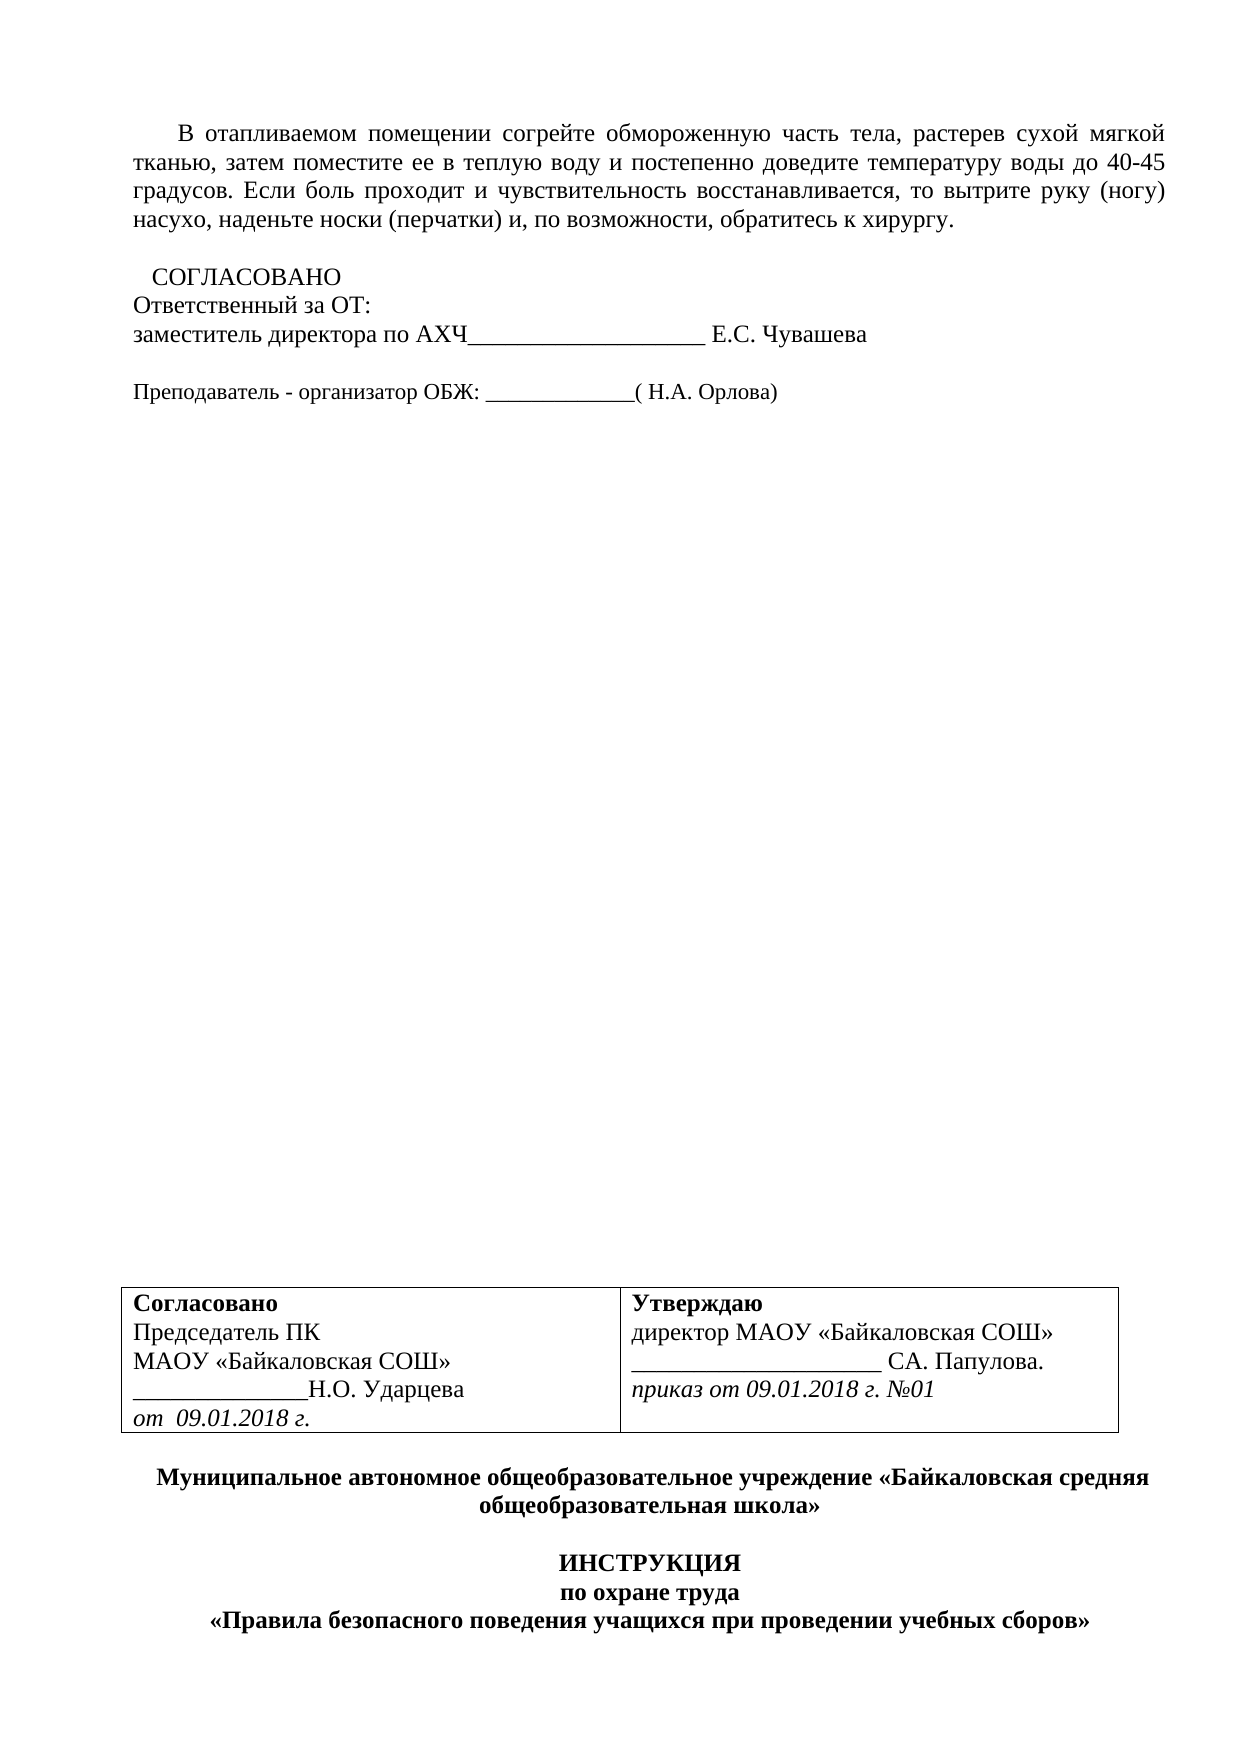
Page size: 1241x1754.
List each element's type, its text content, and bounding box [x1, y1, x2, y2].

text «Правила безопасного поведения учащихся при проведении учебных сборов» [133, 1606, 1167, 1634]
text ИНСТРУКЦИЯ [133, 1548, 1167, 1577]
text Преподаватель - организатор ОБЖ: _____________( Н.А. Орлова) [133, 377, 1164, 405]
text по охране труда [133, 1577, 1167, 1606]
text СОГЛАСОВАНО [133, 233, 1167, 291]
text Муниципальное автономное общеобразовательное учреждение «Байкаловская средняя общеобразовательная школа» [133, 1462, 1167, 1519]
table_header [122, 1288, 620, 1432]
text В отапливаемом помещении согрейте обмороженную часть тела, растерев сухой мягкой тканью, затем поместите ее в теплую воду и постепенно доведите температуру воды до 40-45 градусов. Если боль проходит и чувствительность восстанавливается, то вытрите руку (ногу) насухо, наденьте носки (перчатки) и, по возможности, обратитесь к хирургу. [133, 118, 1167, 233]
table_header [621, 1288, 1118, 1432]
text заместитель директора по АХЧ___________________ Е.С. Чувашева [133, 319, 1167, 348]
text Ответственный за ОТ: [133, 291, 1167, 319]
